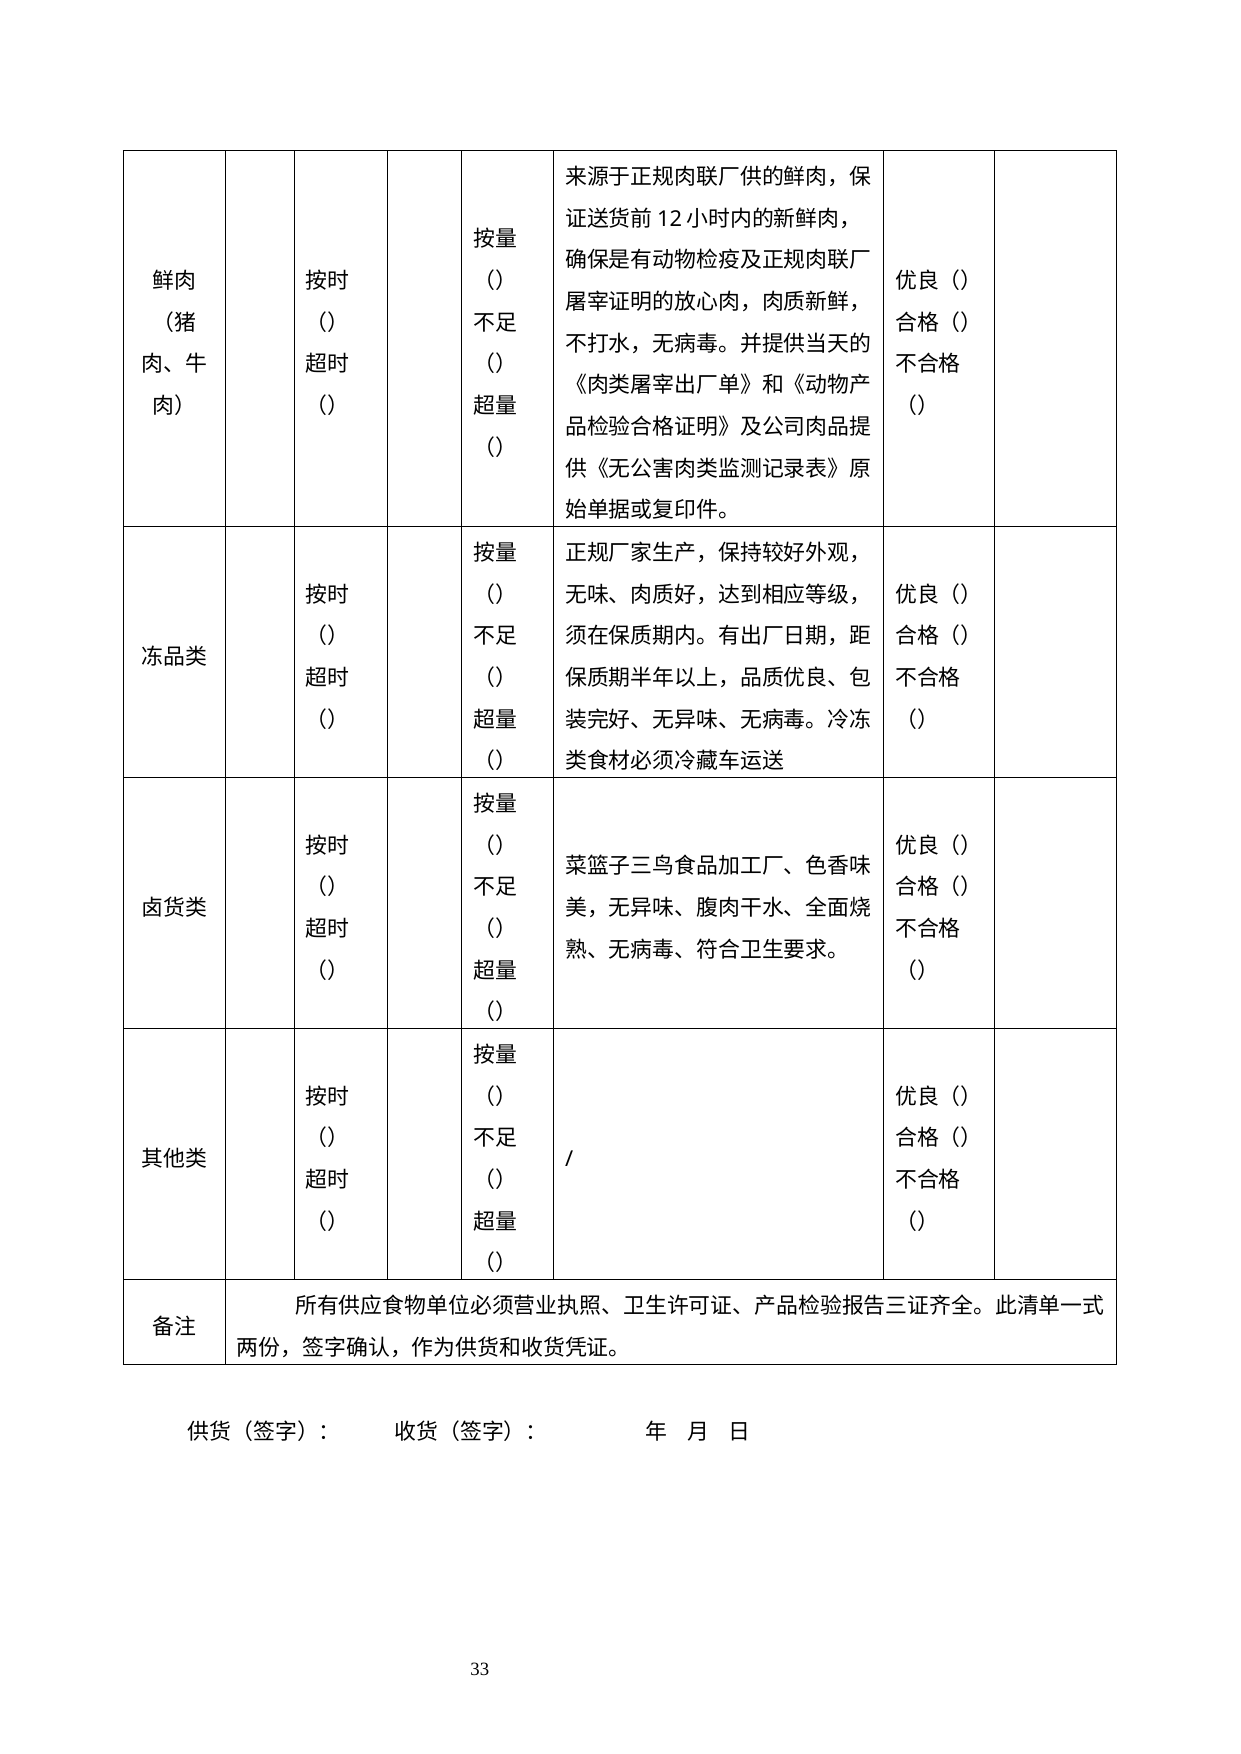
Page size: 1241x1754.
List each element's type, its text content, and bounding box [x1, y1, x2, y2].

table_cell [995, 1029, 1116, 1279]
table_cell 来源于正规肉联厂供的鲜肉，保证送货前12小时内的新鲜肉，确保是有动物检疫及正规肉联厂屠宰证明的放心肉，肉质新鲜，不打水，无病毒。并提供当天的《肉类屠宰出厂单》和《动物产品检验合格证明》及公司肉品提供《无公害肉类监测记录表》原始单据或复印件。 [554, 151, 883, 526]
table_cell 所有供应食物单位必须营业执照、卫生许可证、产品检验报告三证齐全。此清单一式两份，签字确认，作为供货和收货凭证。 [226, 1280, 1116, 1363]
table_cell 优良（） 合格（） 不合格（） [884, 527, 994, 777]
text 供货（签字）： 收货（签字）： 年 月 日 [187, 1406, 1053, 1448]
table_cell [226, 151, 294, 526]
table_cell 菜篮子三鸟食品加工厂、色香味美，无异味、腹肉干水、全面烧熟、无病毒、符合卫生要求。 [554, 778, 883, 1028]
table_cell 正规厂家生产，保持较好外观，无味、肉质好，达到相应等级，须在保质期内。有出厂日期，距保质期半年以上，品质优良、包装完好、无异味、无病毒。冷冻类食材必须冷藏车运送 [554, 527, 883, 777]
table_cell [388, 527, 461, 777]
table_cell 按量（） 不足（） 超量（） [462, 151, 553, 526]
table_cell [995, 151, 1116, 526]
table_cell 鲜肉（猪肉、牛肉） [124, 151, 225, 526]
table_cell 优良（） 合格（） 不合格（） [884, 778, 994, 1028]
table_cell 按时（） 超时（） [295, 151, 387, 526]
table_cell [226, 1029, 294, 1279]
table_cell 按量（） 不足（） 超量（） [462, 778, 553, 1028]
table_cell [226, 778, 294, 1028]
table_cell 卤货类 [124, 778, 225, 1028]
table_cell [388, 1029, 461, 1279]
table_cell 按量（） 不足（） 超量（） [462, 527, 553, 777]
table_cell 按时（） 超时（） [295, 1029, 387, 1279]
table_cell / [554, 1029, 883, 1279]
table_cell [226, 527, 294, 777]
table_cell [995, 778, 1116, 1028]
table_cell [388, 151, 461, 526]
table_cell 备注 [124, 1280, 225, 1363]
table_cell 优良（） 合格（） 不合格（） [884, 1029, 994, 1279]
table_cell [995, 527, 1116, 777]
table_cell 其他类 [124, 1029, 225, 1279]
table_cell [388, 778, 461, 1028]
table_cell 按时（） 超时（） [295, 778, 387, 1028]
table_cell 冻品类 [124, 527, 225, 777]
table_cell 按量（） 不足（） 超量（） [462, 1029, 553, 1279]
table_cell 按时（） 超时（） [295, 527, 387, 777]
table_cell 优良（） 合格（） 不合格（） [884, 151, 994, 526]
